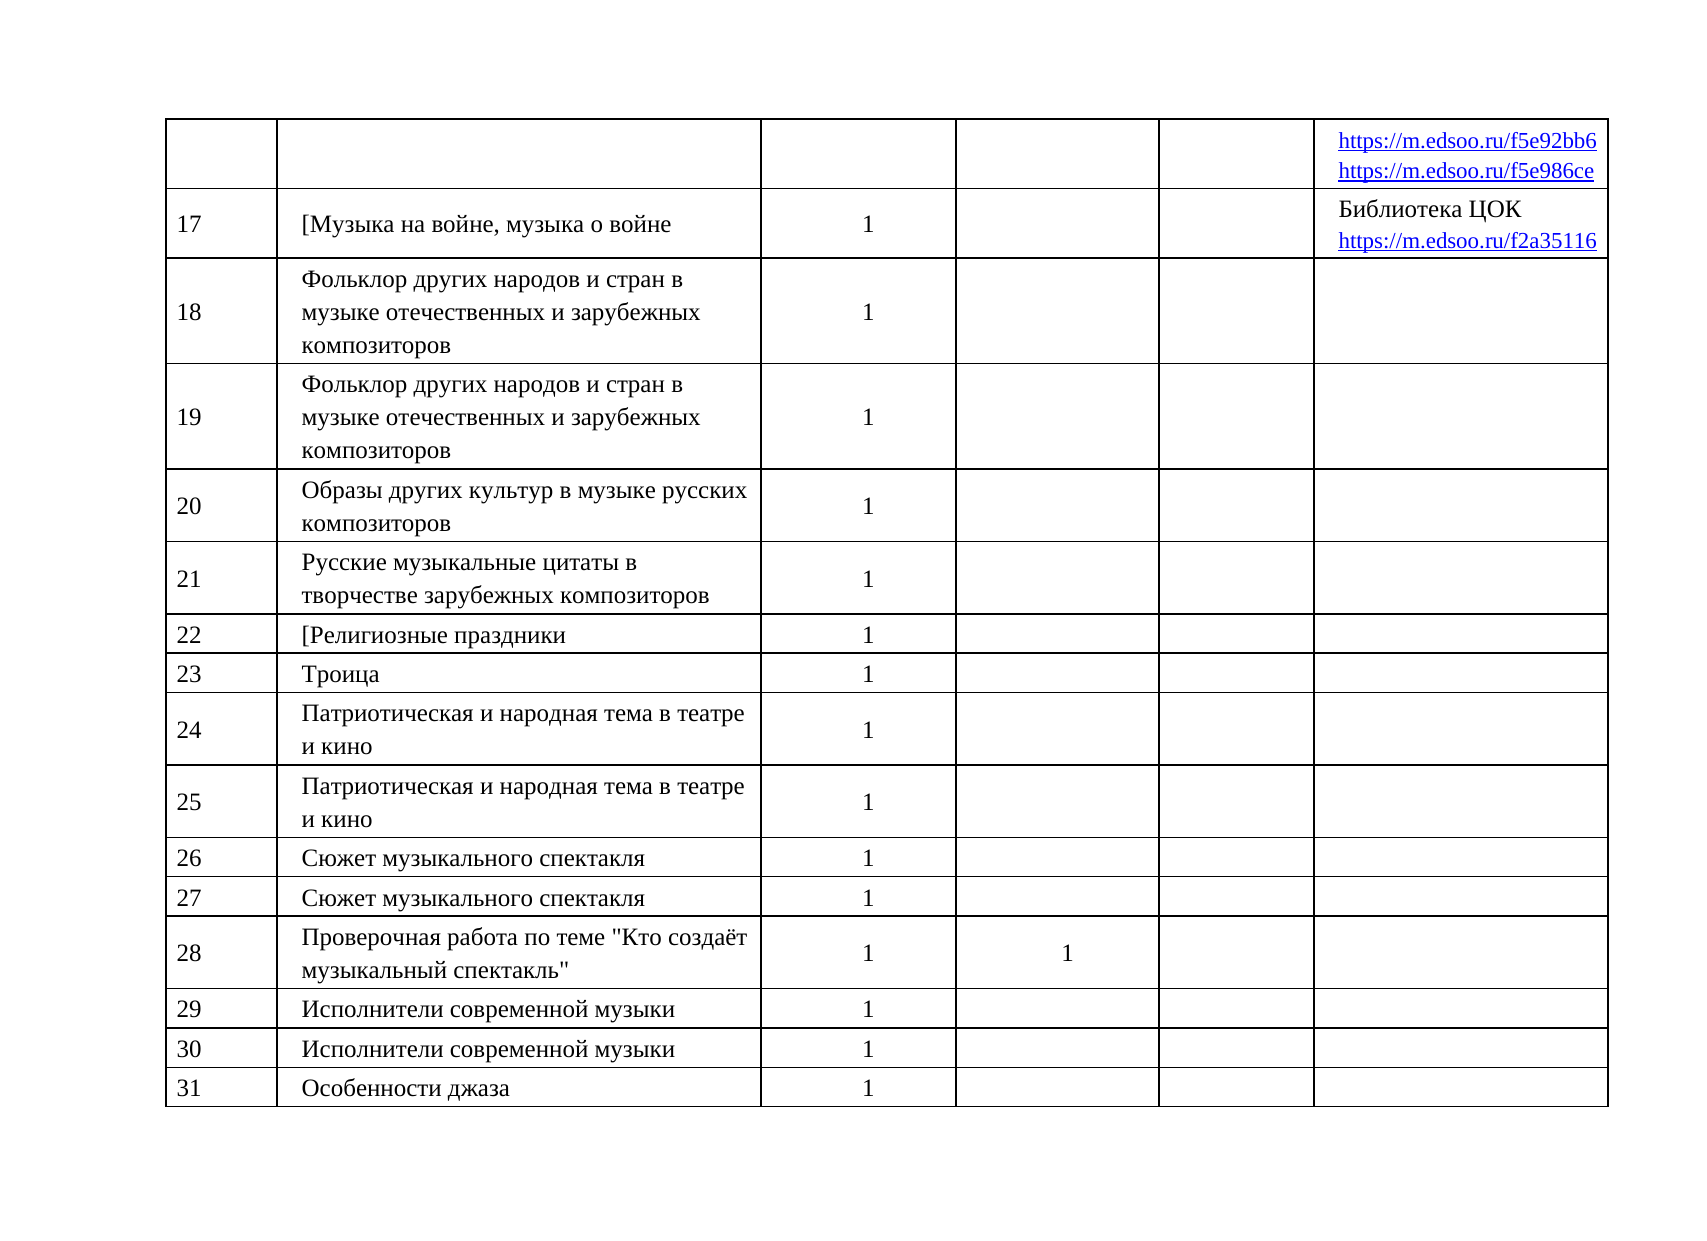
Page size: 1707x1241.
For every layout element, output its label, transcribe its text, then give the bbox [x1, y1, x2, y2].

table_cell [1160, 120, 1313, 188]
table_cell 1 [762, 838, 955, 876]
table_cell [1160, 838, 1313, 876]
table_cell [278, 120, 760, 188]
table_cell 21 [167, 542, 276, 613]
table_cell [957, 542, 1158, 613]
table_cell Фольклор других народов и стран в музыке отечественных и зарубежных композиторов [278, 259, 760, 363]
table_cell [957, 364, 1158, 468]
table_cell 1 [762, 364, 955, 468]
table_cell [1160, 766, 1313, 836]
table_cell Особенности джаза [278, 1068, 760, 1106]
table_cell 1 [762, 542, 955, 613]
table_cell [1315, 1068, 1607, 1106]
table_cell 26 [167, 838, 276, 876]
table_cell 1 [762, 917, 955, 988]
table_cell [1160, 654, 1313, 692]
table_cell [1315, 877, 1607, 915]
table_cell [1160, 542, 1313, 613]
table_cell 1 [762, 615, 955, 652]
table_cell [1315, 766, 1607, 836]
table_cell Русские музыкальные цитаты в творчестве зарубежных композиторов [278, 542, 760, 613]
table_cell [1160, 189, 1313, 257]
table_cell [1315, 615, 1607, 652]
table_cell 24 [167, 693, 276, 764]
table_cell [Музыка на войне, музыка о войне [278, 189, 760, 257]
table_cell 1 [762, 470, 955, 541]
table_cell [957, 120, 1158, 188]
table_cell [1160, 1068, 1313, 1106]
table_cell [1315, 364, 1607, 468]
table_cell 1 [762, 120, 955, 188]
table_cell [1315, 259, 1607, 363]
table_cell [957, 989, 1158, 1027]
table_cell [1160, 877, 1313, 915]
table_cell Исполнители современной музыки [278, 1029, 760, 1066]
table_cell [1160, 615, 1313, 652]
table_cell 1 [762, 1068, 955, 1106]
table_cell 28 [167, 917, 276, 988]
table_cell 25 [167, 766, 276, 836]
table_cell 17 [167, 189, 276, 257]
table_cell [Религиозные праздники [278, 615, 760, 652]
table_cell [1315, 693, 1607, 764]
table_cell [1315, 542, 1607, 613]
table_cell Патриотическая и народная тема в театре и кино [278, 693, 760, 764]
table_cell 16 [167, 120, 276, 188]
table_cell [957, 693, 1158, 764]
table_cell [1160, 989, 1313, 1027]
table_cell 18 [167, 259, 276, 363]
table_cell Образы других культур в музыке русских композиторов [278, 470, 760, 541]
table_cell [1160, 917, 1313, 988]
table_cell [957, 189, 1158, 257]
table_cell 30 [167, 1029, 276, 1066]
table_cell [957, 470, 1158, 541]
table_cell Исполнители современной музыки [278, 989, 760, 1027]
table_cell 19 [167, 364, 276, 468]
table_cell [1315, 470, 1607, 541]
table_cell Патриотическая и народная тема в театре и кино [278, 766, 760, 836]
table_cell [957, 615, 1158, 652]
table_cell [1315, 120, 1607, 188]
table_cell [1315, 917, 1607, 988]
table_cell [1315, 989, 1607, 1027]
table_cell 22 [167, 615, 276, 652]
table_cell [957, 838, 1158, 876]
table_cell 1 [762, 693, 955, 764]
table_cell Сюжет музыкального спектакля [278, 877, 760, 915]
table_cell [957, 654, 1158, 692]
table_cell Проверочная работа по теме "Кто создаёт музыкальный спектакль" [278, 917, 760, 988]
table_cell [957, 259, 1158, 363]
table_cell [1160, 259, 1313, 363]
table_cell [957, 1029, 1158, 1066]
table_cell [957, 877, 1158, 915]
table_cell 1 [762, 259, 955, 363]
table_cell [1160, 1029, 1313, 1066]
table_cell 31 [167, 1068, 276, 1106]
table_cell [957, 1068, 1158, 1106]
table_cell 1 [762, 766, 955, 836]
table_cell 23 [167, 654, 276, 692]
table_cell 29 [167, 989, 276, 1027]
table_cell 1 [762, 189, 955, 257]
table_cell Троица [278, 654, 760, 692]
table_cell 1 [762, 1029, 955, 1066]
table_cell [1315, 1029, 1607, 1066]
table_cell Сюжет музыкального спектакля [278, 838, 760, 876]
table_cell Библиотека ЦОК https://m.edsoo.ru/f2a35116 [1315, 189, 1607, 257]
table_cell 27 [167, 877, 276, 915]
table_cell 1 [957, 917, 1158, 988]
table_cell 1 [762, 989, 955, 1027]
table_cell [1160, 693, 1313, 764]
table_cell 1 [762, 877, 955, 915]
table_cell 20 [167, 470, 276, 541]
table_cell [1160, 470, 1313, 541]
table_cell [1315, 838, 1607, 876]
table_cell [1160, 364, 1313, 468]
table_cell Фольклор других народов и стран в музыке отечественных и зарубежных композиторов [278, 364, 760, 468]
table_cell [1315, 654, 1607, 692]
table_cell [957, 766, 1158, 836]
table_cell 1 [762, 654, 955, 692]
